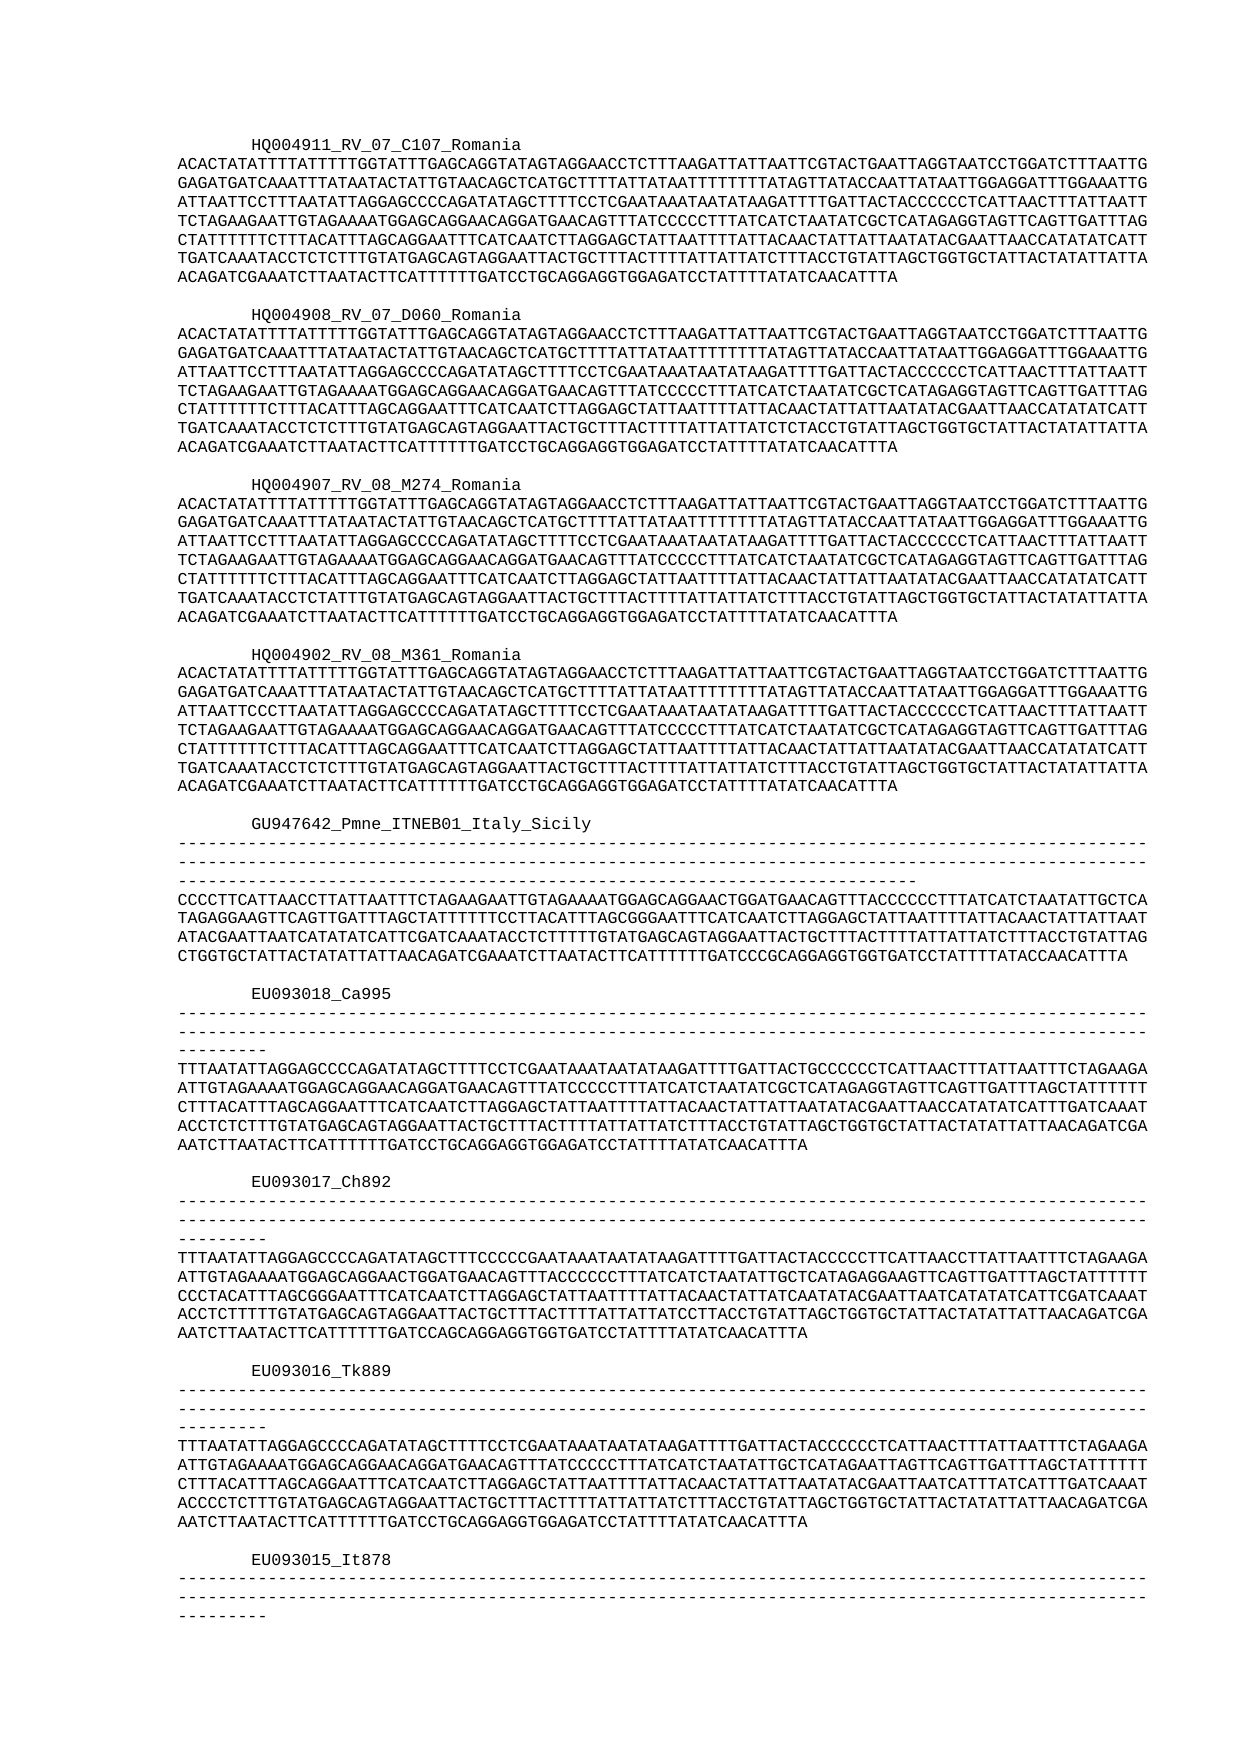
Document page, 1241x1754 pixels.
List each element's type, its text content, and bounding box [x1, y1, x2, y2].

text HQ004907_RV_08_M274_Romania ACACTATATTTTATTTTTGGTATTTGAGCAGGTATAGTAGGAACCTCTTTAAGATTATTAATTCGTACTGAATTAGGTAATCCTGGATCTTTAATTGGAGATGATCAAATTTATAATACTATTGTAACAGCTCATGCTTTTATTATAATTTTTTTTATAGTTATACCAATTATAATTGGAGGATTTGGAAATTGATTAATTCCTTTAATATTAGGAGCCCCAGATATAGCTTTTCCTCGAATAAATAATATAAGATTTTGATTACTACCCCCCTCATTAACTTTATTAATTTCTAGAAGAATTGTAGAAAATGGAGCAGGAACAGGATGAACAGTTTATCCCCCTTTATCATCTAATATCGCTCATAGAGGTAGTTCAGTTGATTTAGCTATTTTTTCTTTACATTTAGCAGGAATTTCATCAATCTTAGGAGCTATTAATTTTATTACAACTATTATTAATATACGAATTAACCATATATCATTTGATCAAATACCTCTATTTGTATGAGCAGTAGGAATTACTGCTTTACTTTTATTATTATCTTTACCTGTATTAGCTGGTGCTATTACTATATTATTAACAGATCGAAATCTTAATACTTCATTTTTTGATCCTGCAGGAGGTGGAGATCCTATTTTATATCAACATTTA [177, 476, 1152, 627]
text EU093018_Ca995 -----------------------------------------------------------------------------------------------------------------------------------------------------------------------------------------------------------TTTAATATTAGGAGCCCCAGATATAGCTTTTCCTCGAATAAATAATATAAGATTTTGATTACTGCCCCCCTCATTAACTTTATTAATTTCTAGAAGAATTGTAGAAAATGGAGCAGGAACAGGATGAACAGTTTATCCCCCTTTATCATCTAATATCGCTCATAGAGGTAGTTCAGTTGATTTAGCTATTTTTTCTTTACATTTAGCAGGAATTTCATCAATCTTAGGAGCTATTAATTTTATTACAACTATTATTAATATACGAATTAACCATATATCATTTGATCAAATACCTCTCTTTGTATGAGCAGTAGGAATTACTGCTTTACTTTTATTATTATCTTTACCTGTATTAGCTGGTGCTATTACTATATTATTAACAGATCGAAATCTTAATACTTCATTTTTTGATCCTGCAGGAGGTGGAGATCCTATTTTATATCAACATTTA [177, 985, 1152, 1155]
text GU947642_Pmne_ITNEB01_Italy_Sicily ----------------------------------------------------------------------------------------------------------------------------------------------------------------------------------------------------------------------------------------------------------------------------CCCCTTCATTAACCTTATTAATTTCTAGAAGAATTGTAGAAAATGGAGCAGGAACTGGATGAACAGTTTACCCCCCTTTATCATCTAATATTGCTCATAGAGGAAGTTCAGTTGATTTAGCTATTTTTTCCTTACATTTAGCGGGAATTTCATCAATCTTAGGAGCTATTAATTTTATTACAACTATTATTAATATACGAATTAATCATATATCATTCGATCAAATACCTCTTTTTGTATGAGCAGTAGGAATTACTGCTTTACTTTTATTATTATCTTTACCTGTATTAGCTGGTGCTATTACTATATTATTAACAGATCGAAATCTTAATACTTCATTTTTTGATCCCGCAGGAGGTGGTGATCCTATTTTATACCAACATTTA [177, 816, 1152, 967]
text EU093017_Ch892 -----------------------------------------------------------------------------------------------------------------------------------------------------------------------------------------------------------TTTAATATTAGGAGCCCCAGATATAGCTTTCCCCCGAATAAATAATATAAGATTTTGATTACTACCCCCTTCATTAACCTTATTAATTTCTAGAAGAATTGTAGAAAATGGAGCAGGAACTGGATGAACAGTTTACCCCCCTTTATCATCTAATATTGCTCATAGAGGAAGTTCAGTTGATTTAGCTATTTTTTCCCTACATTTAGCGGGAATTTCATCAATCTTAGGAGCTATTAATTTTATTACAACTATTATCAATATACGAATTAATCATATATCATTCGATCAAATACCTCTTTTTGTATGAGCAGTAGGAATTACTGCTTTACTTTTATTATTATCCTTACCTGTATTAGCTGGTGCTATTACTATATTATTAACAGATCGAAATCTTAATACTTCATTTTTTGATCCAGCAGGAGGTGGTGATCCTATTTTATATCAACATTTA [177, 1174, 1152, 1344]
text EU093016_Tk889 -----------------------------------------------------------------------------------------------------------------------------------------------------------------------------------------------------------TTTAATATTAGGAGCCCCAGATATAGCTTTTCCTCGAATAAATAATATAAGATTTTGATTACTACCCCCCTCATTAACTTTATTAATTTCTAGAAGAATTGTAGAAAATGGAGCAGGAACAGGATGAACAGTTTATCCCCCTTTATCATCTAATATTGCTCATAGAATTAGTTCAGTTGATTTAGCTATTTTTTCTTTACATTTAGCAGGAATTTCATCAATCTTAGGAGCTATTAATTTTATTACAACTATTATTAATATACGAATTAATCATTTATCATTTGATCAAATACCCCTCTTTGTATGAGCAGTAGGAATTACTGCTTTACTTTTATTATTATCTTTACCTGTATTAGCTGGTGCTATTACTATATTATTAACAGATCGAAATCTTAATACTTCATTTTTTGATCCTGCAGGAGGTGGAGATCCTATTTTATATCAACATTTA [177, 1362, 1152, 1532]
text HQ004911_RV_07_C107_Romania ACACTATATTTTATTTTTGGTATTTGAGCAGGTATAGTAGGAACCTCTTTAAGATTATTAATTCGTACTGAATTAGGTAATCCTGGATCTTTAATTGGAGATGATCAAATTTATAATACTATTGTAACAGCTCATGCTTTTATTATAATTTTTTTTATAGTTATACCAATTATAATTGGAGGATTTGGAAATTGATTAATTCCTTTAATATTAGGAGCCCCAGATATAGCTTTTCCTCGAATAAATAATATAAGATTTTGATTACTACCCCCCTCATTAACTTTATTAATTTCTAGAAGAATTGTAGAAAATGGAGCAGGAACAGGATGAACAGTTTATCCCCCTTTATCATCTAATATCGCTCATAGAGGTAGTTCAGTTGATTTAGCTATTTTTTCTTTACATTTAGCAGGAATTTCATCAATCTTAGGAGCTATTAATTTTATTACAACTATTATTAATATACGAATTAACCATATATCATTTGATCAAATACCTCTCTTTGTATGAGCAGTAGGAATTACTGCTTTACTTTTATTATTATCTTTACCTGTATTAGCTGGTGCTATTACTATATTATTAACAGATCGAAATCTTAATACTTCATTTTTTGATCCTGCAGGAGGTGGAGATCCTATTTTATATCAACATTTA [177, 137, 1152, 288]
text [177, 1551, 1152, 1626]
text HQ004908_RV_07_D060_Romania ACACTATATTTTATTTTTGGTATTTGAGCAGGTATAGTAGGAACCTCTTTAAGATTATTAATTCGTACTGAATTAGGTAATCCTGGATCTTTAATTGGAGATGATCAAATTTATAATACTATTGTAACAGCTCATGCTTTTATTATAATTTTTTTTATAGTTATACCAATTATAATTGGAGGATTTGGAAATTGATTAATTCCTTTAATATTAGGAGCCCCAGATATAGCTTTTCCTCGAATAAATAATATAAGATTTTGATTACTACCCCCCTCATTAACTTTATTAATTTCTAGAAGAATTGTAGAAAATGGAGCAGGAACAGGATGAACAGTTTATCCCCCTTTATCATCTAATATCGCTCATAGAGGTAGTTCAGTTGATTTAGCTATTTTTTCTTTACATTTAGCAGGAATTTCATCAATCTTAGGAGCTATTAATTTTATTACAACTATTATTAATATACGAATTAACCATATATCATTTGATCAAATACCTCTCTTTGTATGAGCAGTAGGAATTACTGCTTTACTTTTATTATTATCTCTACCTGTATTAGCTGGTGCTATTACTATATTATTAACAGATCGAAATCTTAATACTTCATTTTTTGATCCTGCAGGAGGTGGAGATCCTATTTTATATCAACATTTA [177, 307, 1152, 457]
text HQ004902_RV_08_M361_Romania ACACTATATTTTATTTTTGGTATTTGAGCAGGTATAGTAGGAACCTCTTTAAGATTATTAATTCGTACTGAATTAGGTAATCCTGGATCTTTAATTGGAGATGATCAAATTTATAATACTATTGTAACAGCTCATGCTTTTATTATAATTTTTTTTATAGTTATACCAATTATAATTGGAGGATTTGGAAATTGATTAATTCCCTTAATATTAGGAGCCCCAGATATAGCTTTTCCTCGAATAAATAATATAAGATTTTGATTACTACCCCCCTCATTAACTTTATTAATTTCTAGAAGAATTGTAGAAAATGGAGCAGGAACAGGATGAACAGTTTATCCCCCTTTATCATCTAATATCGCTCATAGAGGTAGTTCAGTTGATTTAGCTATTTTTTCTTTACATTTAGCAGGAATTTCATCAATCTTAGGAGCTATTAATTTTATTACAACTATTATTAATATACGAATTAACCATATATCATTTGATCAAATACCTCTCTTTGTATGAGCAGTAGGAATTACTGCTTTACTTTTATTATTATCTTTACCTGTATTAGCTGGTGCTATTACTATATTATTAACAGATCGAAATCTTAATACTTCATTTTTTGATCCTGCAGGAGGTGGAGATCCTATTTTATATCAACATTTA [177, 646, 1152, 797]
